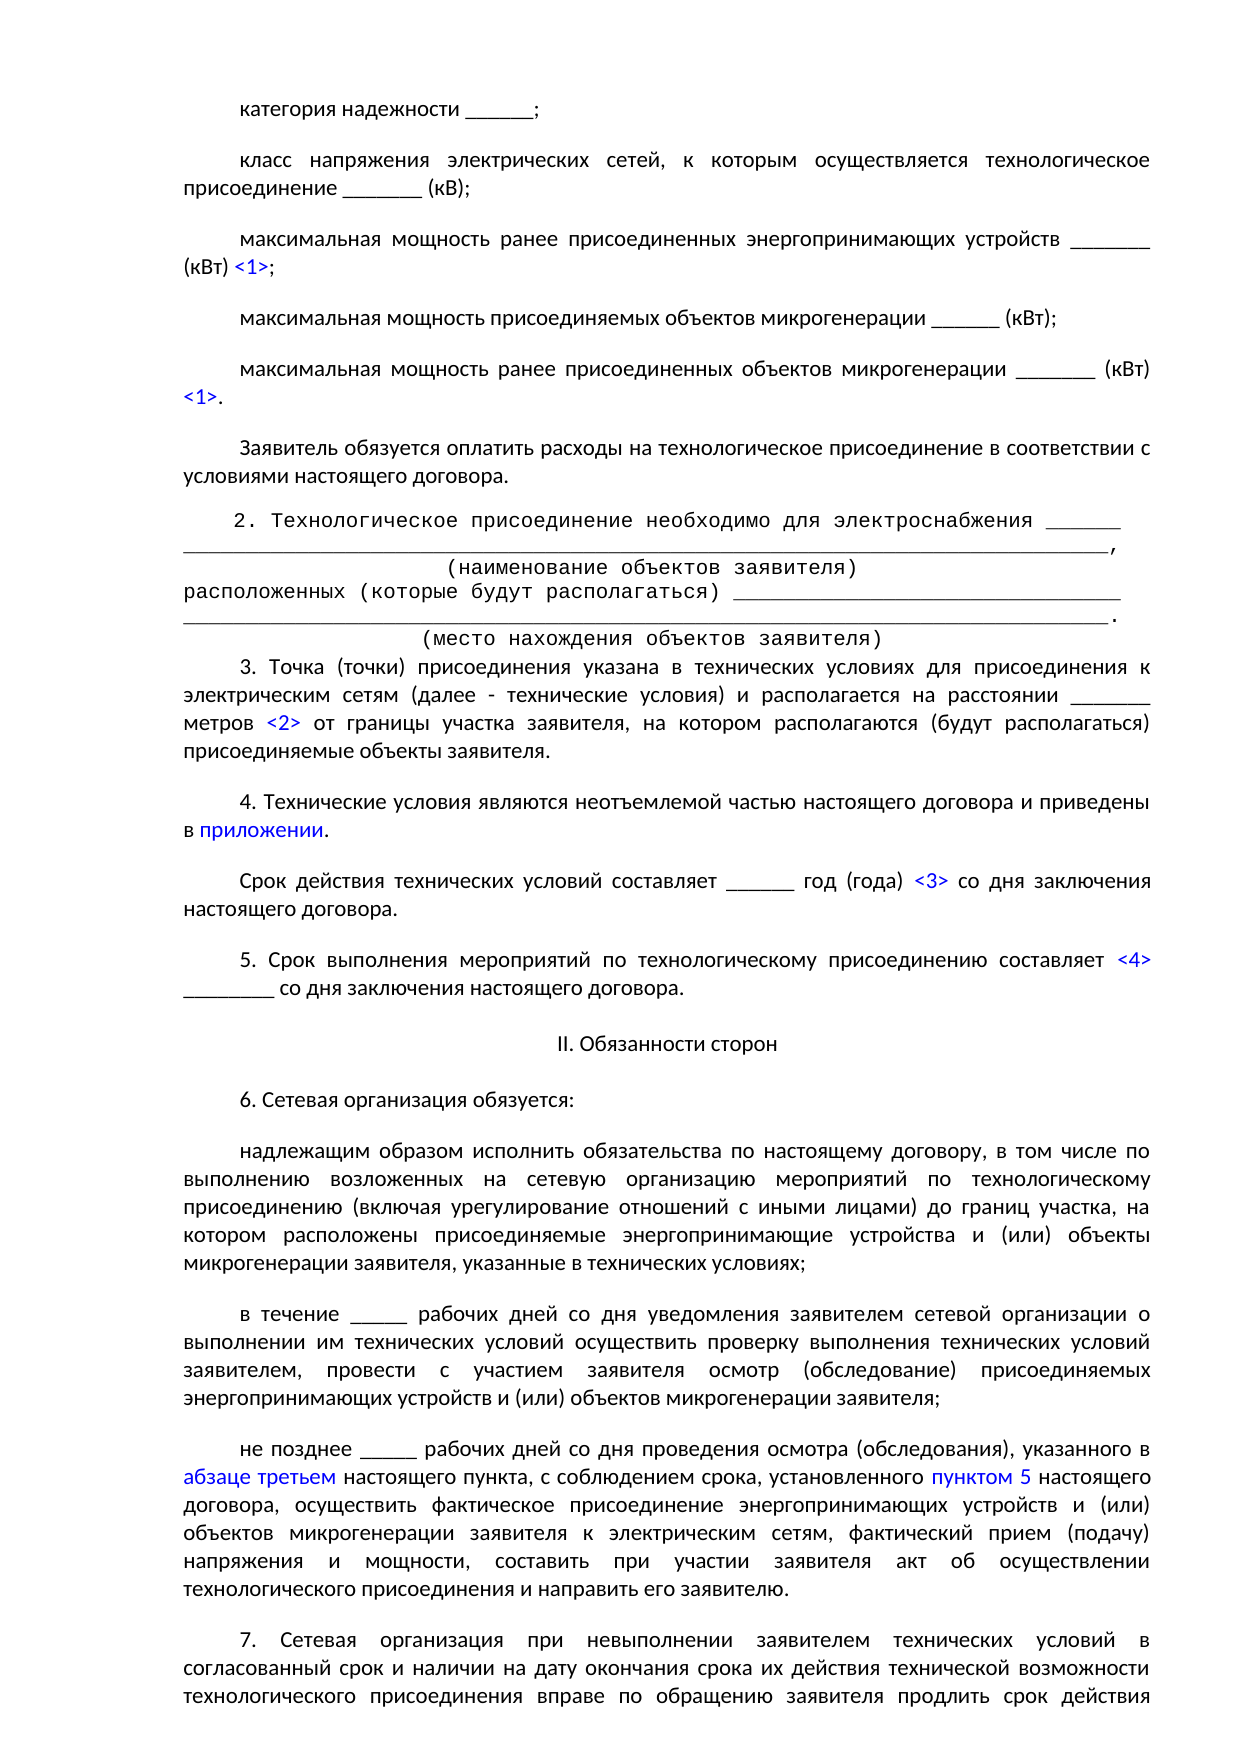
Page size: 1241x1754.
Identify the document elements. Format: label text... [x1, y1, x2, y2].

text не позднее _____ рабочих дней со дня проведения осмотра (обследования), указанного в абзаце третьем настоящего пункта, с соблюдением срока, установленного пунктом 5 настоящего договора, осуществить фактическое присоединение энергопринимающих устройств и (или) объектов микрогенерации заявителя к электрическим сетям, фактический прием (подачу) напряжения и мощности, составить при участии заявителя акт об осуществлении технологического присоединения и направить его заявителю. [183, 1434, 1152, 1602]
text максимальная мощность присоединяемых объектов микрогенерации ______ (кВт); [183, 303, 1152, 331]
text Срок действия технических условий составляет ______ год (года) <3> со дня заключения настоящего договора. [183, 866, 1152, 922]
text 5. Срок выполнения мероприятий по технологическому присоединению составляет <4> ________ со дня заключения настоящего договора. [183, 945, 1152, 1001]
text 4. Технические условия являются неотъемлемой частью настоящего договора и приведены в приложении. [183, 787, 1152, 843]
text (наименование объектов заявителя) [183, 557, 1152, 581]
text (место нахождения объектов заявителя) [183, 628, 1152, 652]
text надлежащим образом исполнить обязательства по настоящему договору, в том числе по выполнению возложенных на сетевую организацию мероприятий по технологическому присоединению (включая урегулирование отношений с иными лицами) до границ участка, на котором расположены присоединяемые энергопринимающие устройства и (или) объекты микрогенерации заявителя, указанные в технических условиях; [183, 1136, 1152, 1276]
text 3. Точка (точки) присоединения указана в технических условиях для присоединения к электрическим сетям (далее - технические условия) и располагается на расстоянии _______ метров <2> от границы участка заявителя, на котором располагаются (будут располагаться) присоединяемые объекты заявителя. [183, 652, 1152, 764]
text Заявитель обязуется оплатить расходы на технологическое присоединение в соответствии с условиями настоящего договора. [183, 433, 1152, 489]
text максимальная мощность ранее присоединенных энергопринимающих устройств _______ (кВт) <1>; [183, 224, 1152, 280]
text __________________________________________________________________________. [183, 605, 1152, 628]
text максимальная мощность ранее присоединенных объектов микрогенерации _______ (кВт) <1>. [183, 354, 1152, 410]
text класс напряжения электрических сетей, к которым осуществляется технологическое присоединение _______ (кВ); [183, 145, 1152, 201]
text 6. Сетевая организация обязуется: [183, 1085, 1152, 1113]
text категория надежности ______; [183, 94, 1152, 122]
text в течение _____ рабочих дней со дня уведомления заявителем сетевой организации о выполнении им технических условий осуществить проверку выполнения технических условий заявителем, провести с участием заявителя осмотр (обследование) присоединяемых энергопринимающих устройств и (или) объектов микрогенерации заявителя; [183, 1299, 1152, 1411]
text II. Обязанности сторон [183, 1029, 1152, 1057]
text 2. Технологическое присоединение необходимо для электроснабжения ______ [183, 510, 1152, 534]
text __________________________________________________________________________, [183, 534, 1152, 557]
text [183, 1625, 1152, 1709]
text расположенных (которые будут располагаться) _______________________________ [183, 581, 1152, 605]
